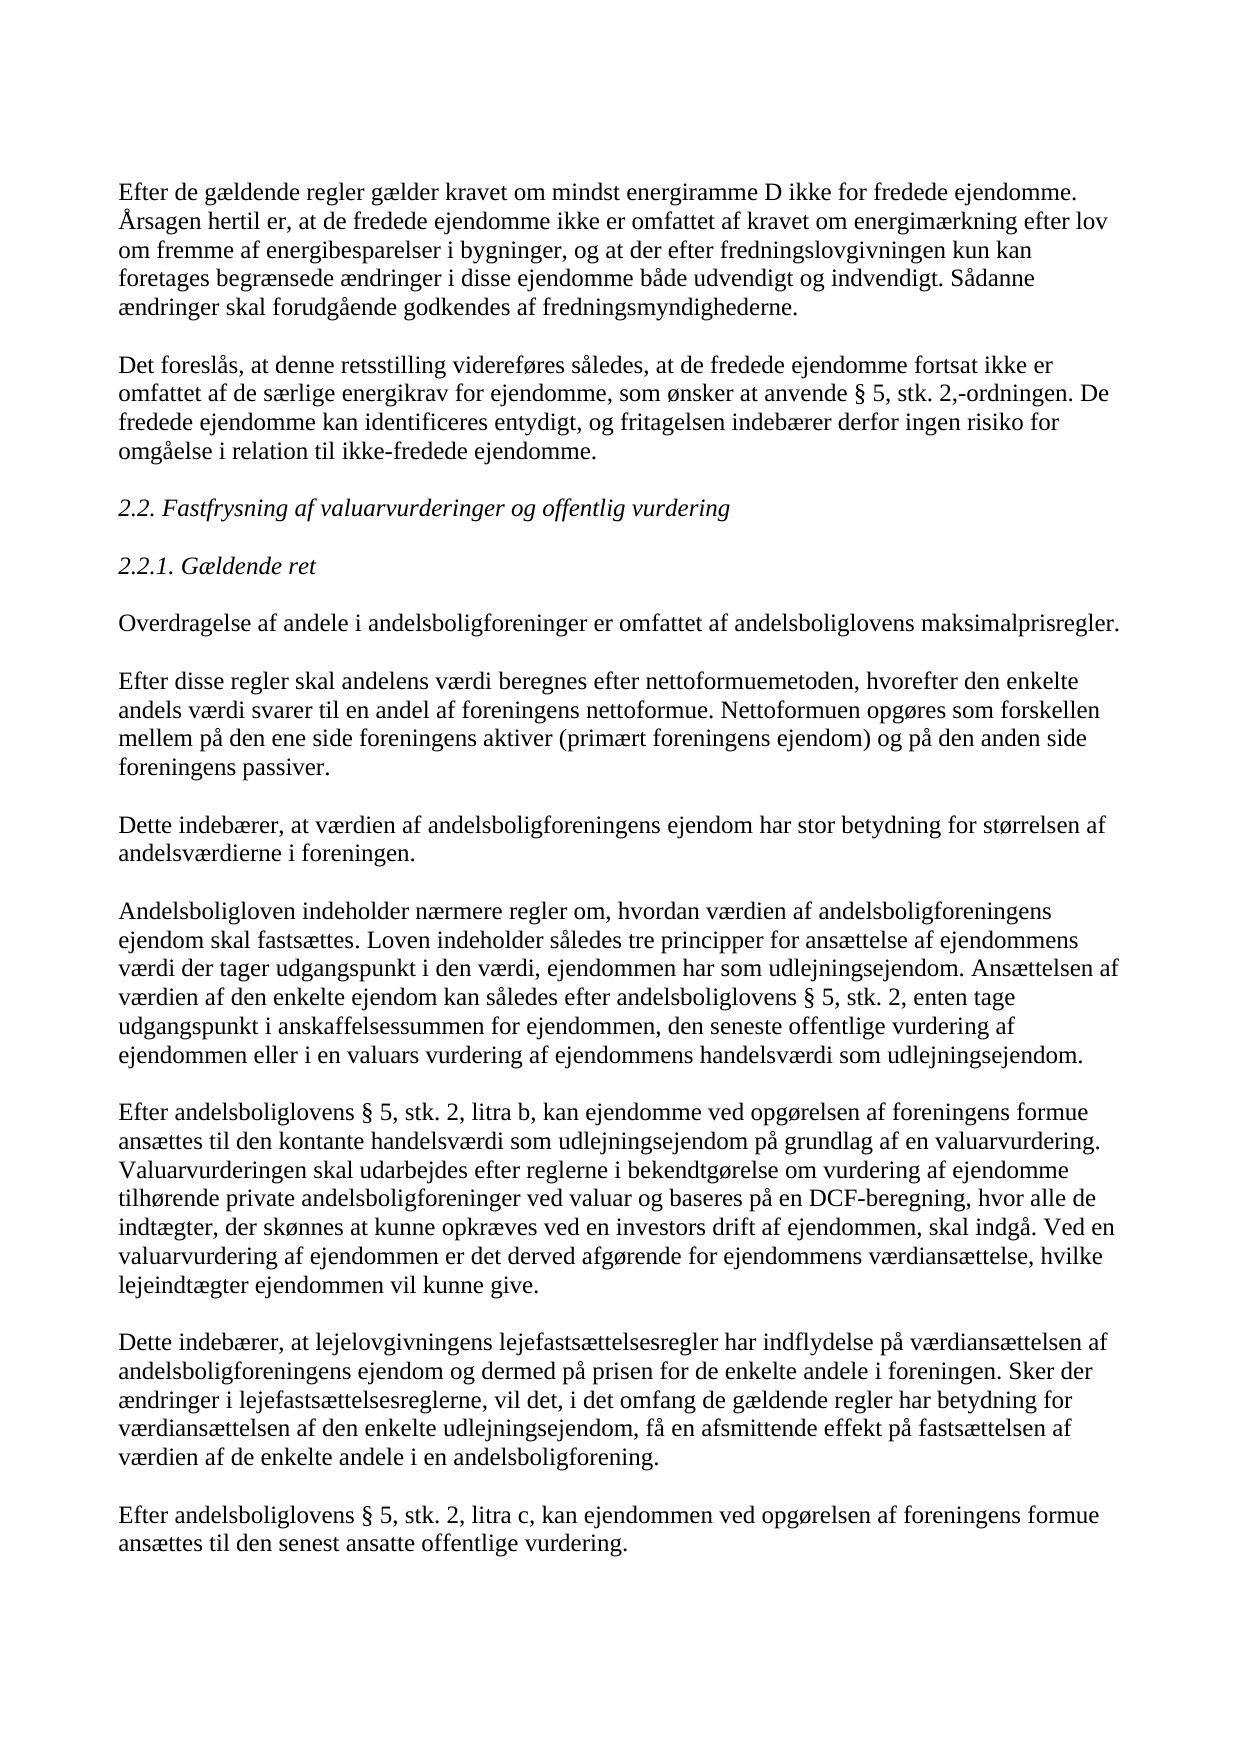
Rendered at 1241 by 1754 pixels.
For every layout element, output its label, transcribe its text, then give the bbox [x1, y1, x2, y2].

text Andelsboligloven indeholder nærmere regler om, hvordan værdien af andelsboligforeningens ejendom skal fastsættes. Loven indeholder således tre principper for ansættelse af ejendommens værdi der tager udgangspunkt i den værdi, ejendommen har som udlejningsejendom. Ansættelsen af værdien af den enkelte ejendom kan således efter andelsboliglovens § 5, stk. 2, enten tage udgangspunkt i anskaffelsessummen for ejendommen, den seneste offentlige vurdering af ejendommen eller i en valuars vurdering af ejendommens handelsværdi som udlejningsejendom. [118, 896, 1122, 1068]
text Efter disse regler skal andelens værdi beregnes efter nettoformuemetoden, hvorefter den enkelte andels værdi svarer til en andel af foreningens nettoformue. Nettoformuen opgøres som forskellen mellem på den ene side foreningens aktiver (primært foreningens ejendom) og på den anden side foreningens passiver. [118, 666, 1122, 781]
text Efter andelsboliglovens § 5, stk. 2, litra b, kan ejendomme ved opgørelsen af foreningens formue ansættes til den kontante handelsværdi som udlejningsejendom på grundlag af en valuarvurdering. Valuarvurderingen skal udarbejdes efter reglerne i bekendtgørelse om vurdering af ejendomme tilhørende private andelsboligforeninger ved valuar og baseres på en DCF-beregning, hvor alle de indtægter, der skønnes at kunne opkræves ved en investors drift af ejendommen, skal indgå. Ved en valuarvurdering af ejendommen er det derved afgørende for ejendommens værdiansættelse, hvilke lejeindtægter ejendommen vil kunne give. [118, 1097, 1122, 1298]
text Dette indebærer, at lejelovgivningens lejefastsættelsesregler har indflydelse på værdiansættelsen af andelsboligforeningens ejendom og dermed på prisen for de enkelte andele i foreningen. Sker der ændringer i lejefastsættelsesreglerne, vil det, i det omfang de gældende regler har betydning for værdiansættelsen af den enkelte udlejningsejendom, få en afsmittende effekt på fastsættelsen af værdien af de enkelte andele i en andelsboligforening. [118, 1327, 1122, 1471]
text Dette indebærer, at værdien af andelsboligforeningens ejendom har stor betydning for størrelsen af andelsværdierne i foreningen. [118, 810, 1122, 867]
text 2.2.1. Gældende ret [118, 551, 1122, 580]
text Efter de gældende regler gælder kravet om mindst energiramme D ikke for fredede ejendomme. Årsagen hertil er, at de fredede ejendomme ikke er omfattet af kravet om energimærkning efter lov om fremme af energibesparelser i bygninger, og at der efter fredningslovgivningen kun kan foretages begrænsede ændringer i disse ejendomme både udvendigt og indvendigt. Sådanne ændringer skal forudgående godkendes af fredningsmyndighederne. [118, 177, 1122, 321]
text 2.2. Fastfrysning af valuarvurderinger og offentlig vurdering [118, 493, 1122, 522]
text Efter andelsboliglovens § 5, stk. 2, litra c, kan ejendommen ved opgørelsen af foreningens formue ansættes til den senest ansatte offentlige vurdering. [118, 1500, 1122, 1557]
text Overdragelse af andele i andelsboligforeninger er omfattet af andelsboliglovens maksimalprisregler. [118, 608, 1122, 637]
text Det foreslås, at denne retsstilling videreføres således, at de fredede ejendomme fortsat ikke er omfattet af de særlige energikrav for ejendomme, som ønsker at anvende § 5, stk. 2,-ordningen. De fredede ejendomme kan identificeres entydigt, og fritagelsen indebærer derfor ingen risiko for omgåelse i relation til ikke-fredede ejendomme. [118, 350, 1122, 465]
